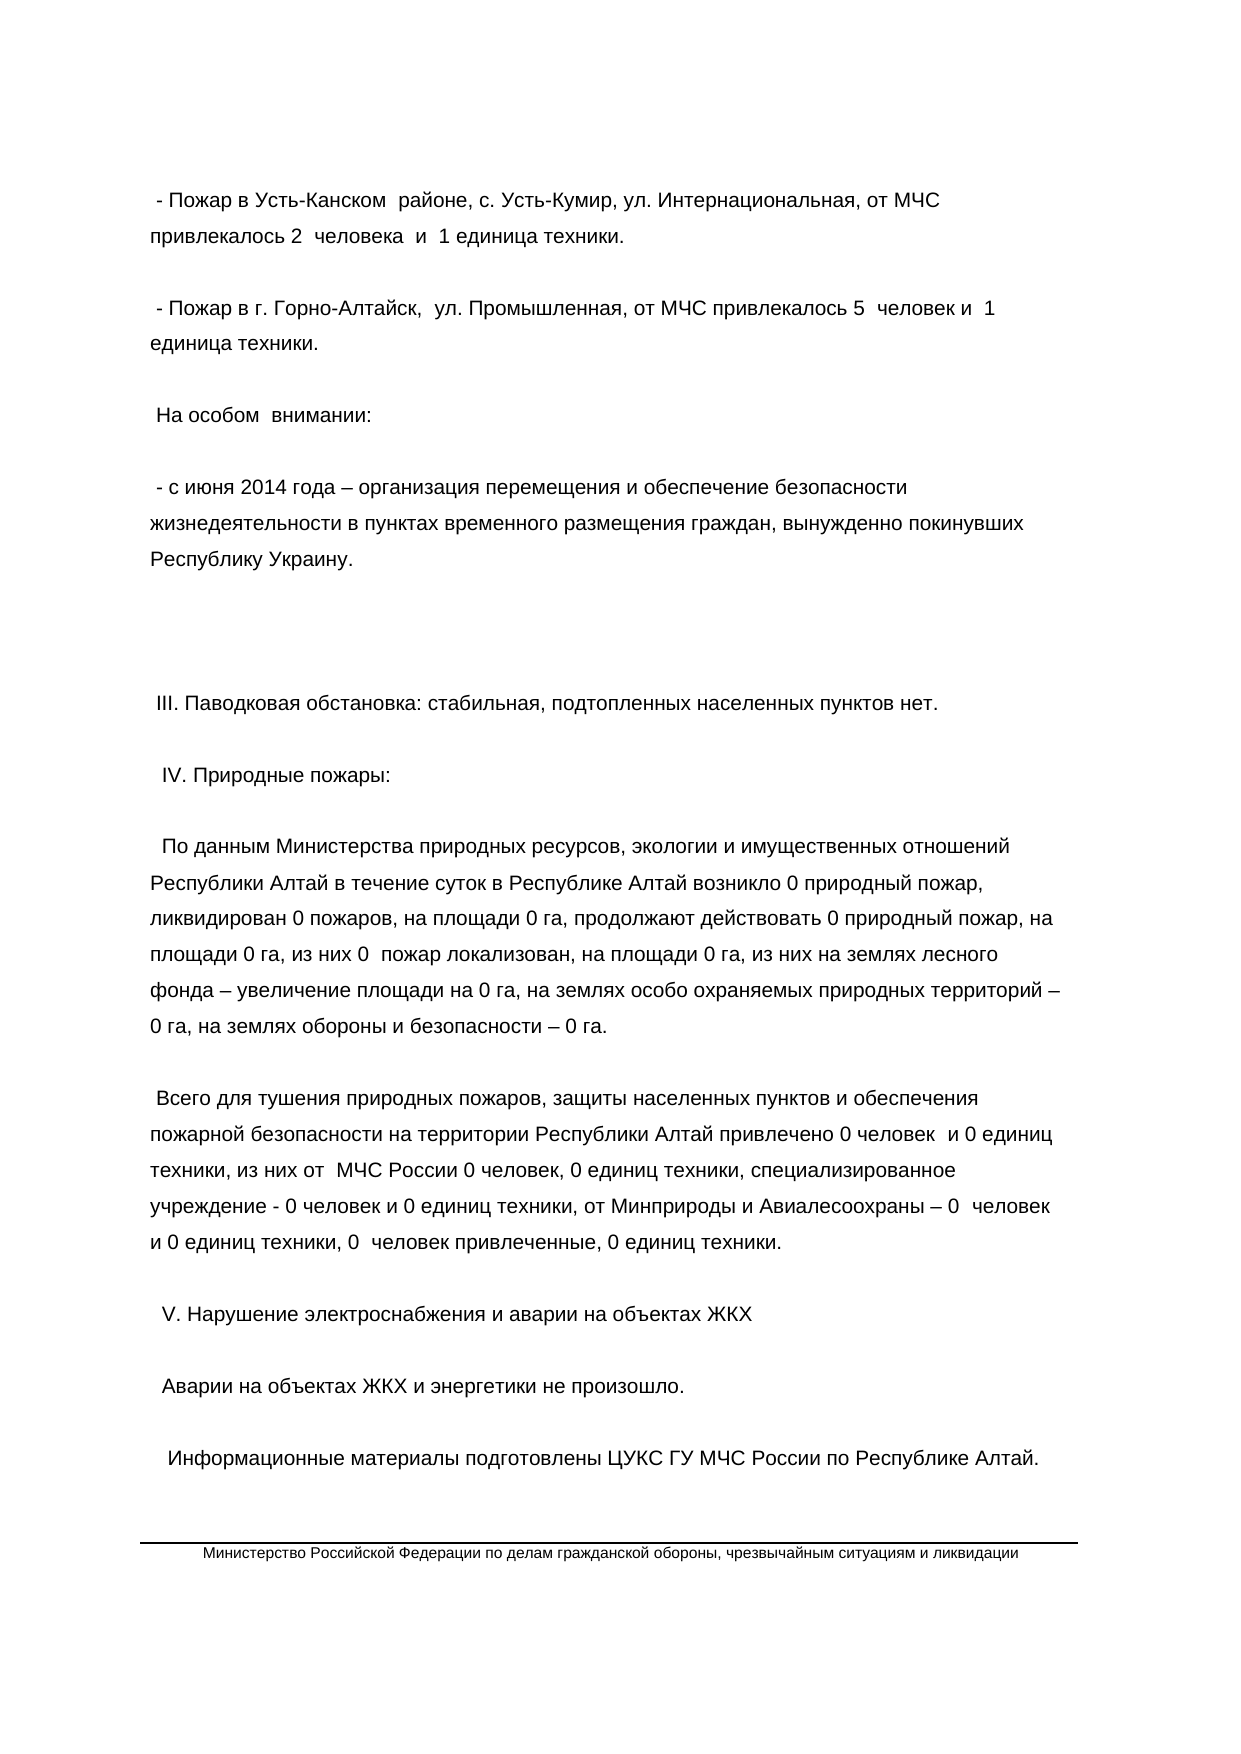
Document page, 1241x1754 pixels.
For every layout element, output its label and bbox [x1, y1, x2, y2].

table_cell [140, 1544, 1078, 1562]
table_cell [140, 150, 1078, 1542]
